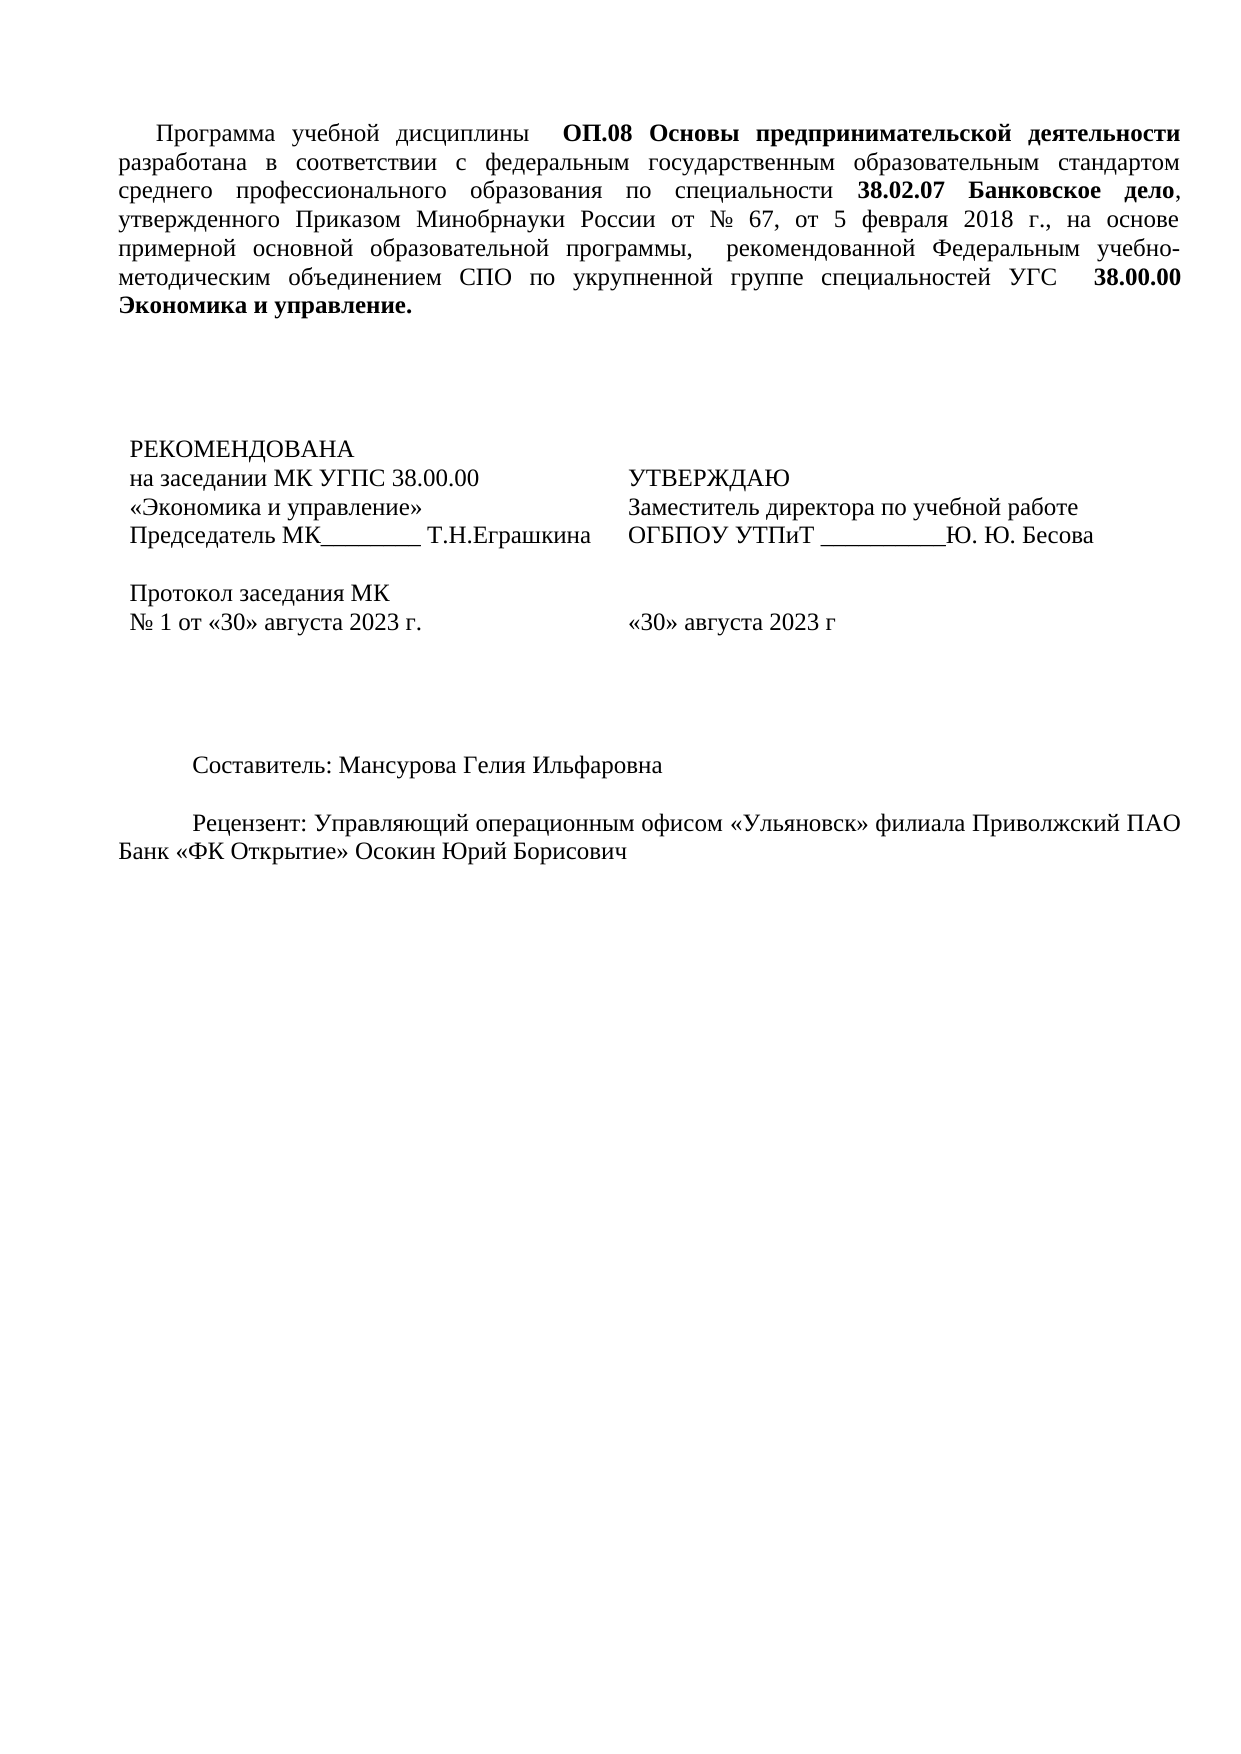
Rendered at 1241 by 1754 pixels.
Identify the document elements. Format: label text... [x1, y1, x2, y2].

table_cell «30» августа 2023 г [617, 549, 1148, 664]
text Рецензент: Управляющий операционным офисом «Ульяновск» филиала Приволжский ПАО Банк «ФК Открытие» Осокин Юрий Борисович [118, 808, 1181, 865]
text Программа учебной дисциплины ОП.08 Основы предпринимательской деятельности разработана в соответствии с федеральным государственным образовательным стандартом среднего профессионального образования по специальности 38.02.07 Банковское дело, утвержденного Приказом Минобрнауки России от № 67, от 5 февраля 2018 г., на основе примерной основной образовательной программы, рекомендованной Федеральным учебно-методическим объединением СПО по укрупненной группе специальностей УГС 38.00.00 Экономика и управление. [118, 118, 1181, 319]
table_cell Протокол заседания МК № 1 от «30» августа 2023 г. [118, 549, 617, 664]
text Составитель: Мансурова Гелия Ильфаровна [118, 750, 1181, 779]
table_header УТВЕРЖДАЮ Заместитель директора по учебной работе ОГБПОУ УТПиТ __________Ю. Ю. Бесова [617, 406, 1148, 549]
table_header РЕКОМЕНДОВАНА на заседании МК УГПС 38.00.00 «Экономика и управление» Председатель МК________ Т.Н.Еграшкина [118, 406, 617, 549]
